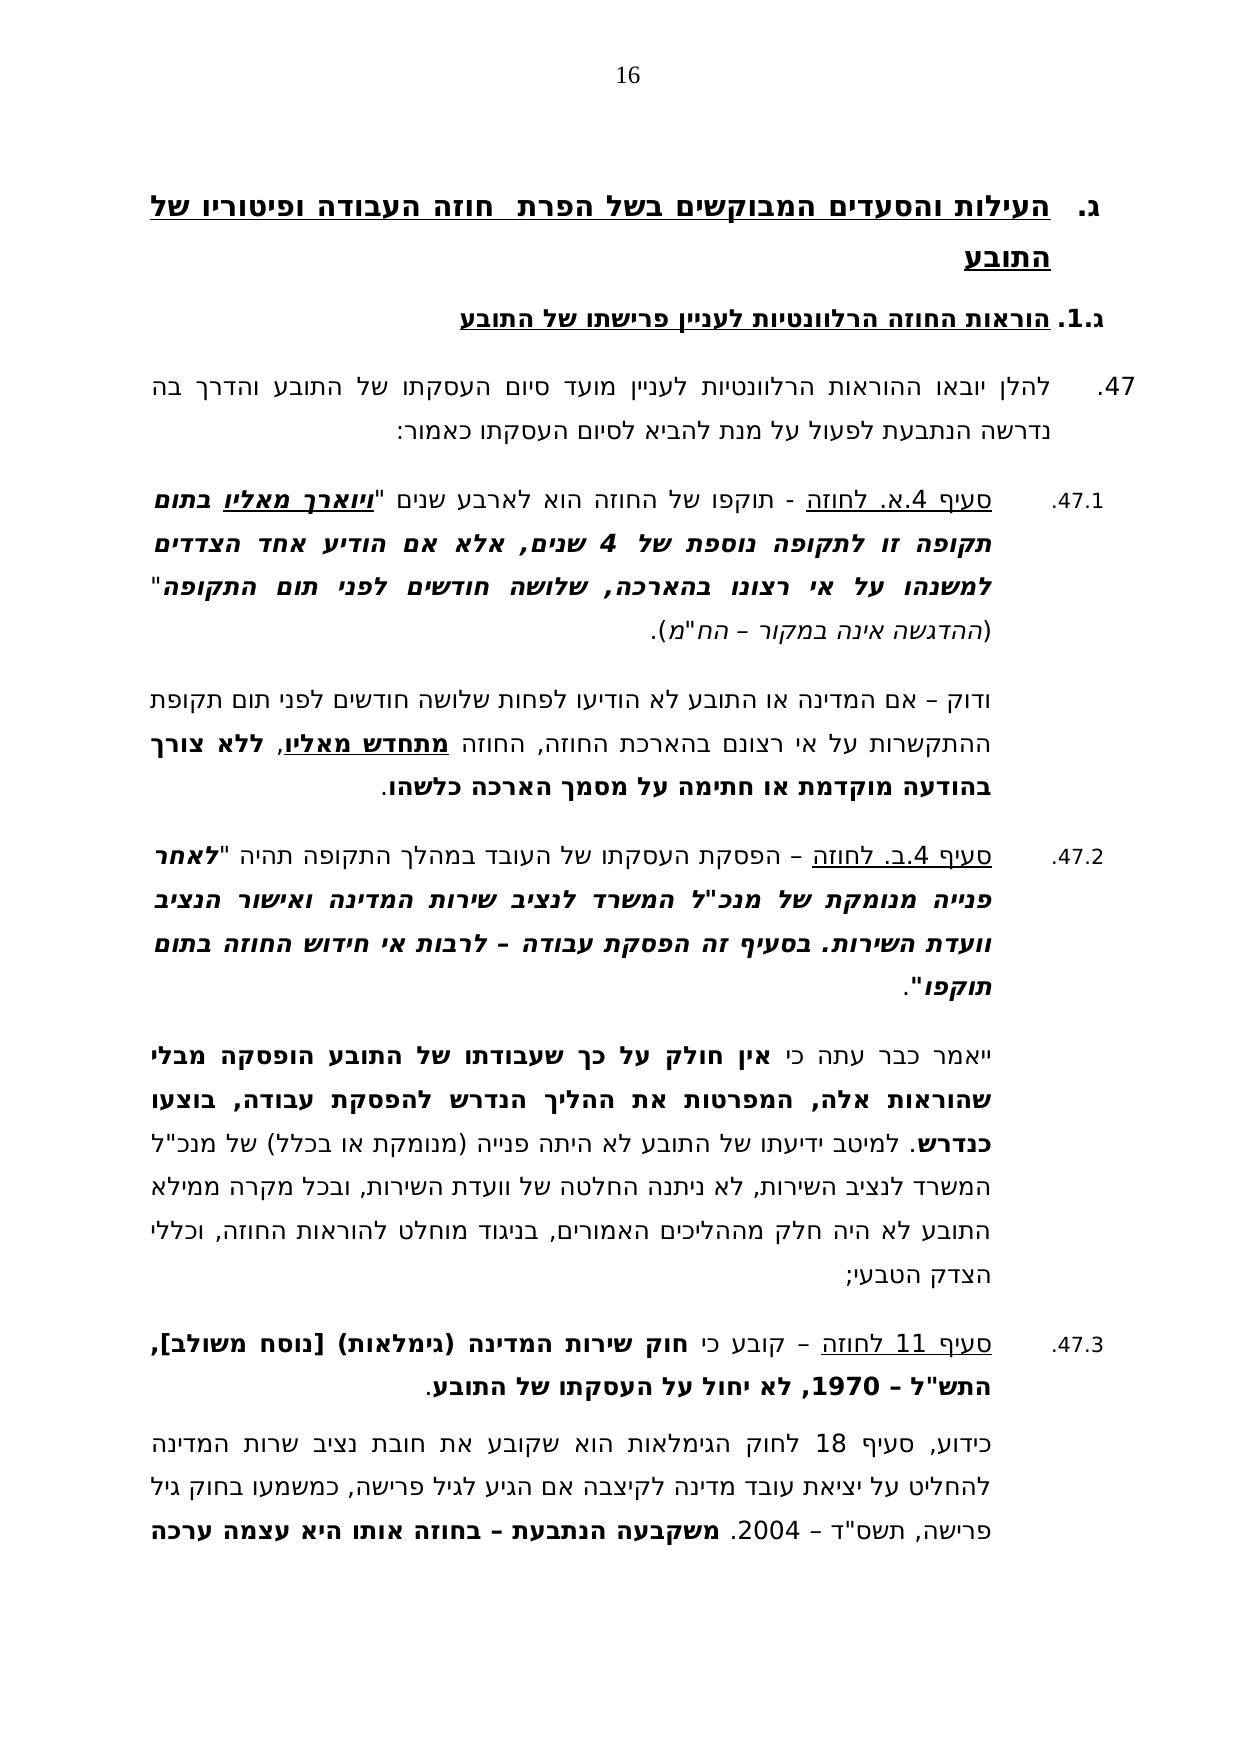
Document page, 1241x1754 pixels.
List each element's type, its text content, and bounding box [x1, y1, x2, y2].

subtitle הוראות החוזה הרלוונטיות לעניין פרישתו של התובע [150, 304, 1081, 333]
list סעיף 4.ב. לחוזה – הפסקת העסקתו של העובד במהלך התקופה תהיה "לאחר פנייה מנומקת של מנכ"ל המשרד לנציב שירות המדינה ואישור הנציב וועדת השירות. בסעיף זה הפסקת עבודה – לרבות אי חידוש החוזה בתום תוקפו". [150, 841, 1051, 1002]
text ייאמר כבר עתה כי אין חולק על כך שעבודתו של התובע הופסקה מבלי שהוראות אלה, המפרטות את ההליך הנדרש להפסקת עבודה, בוצעו כנדרש. למיטב ידיעתו של התובע לא היתה פנייה (מנומקת או בכלל) של מנכ"ל המשרד לנציב השירות, לא ניתנה החלטה של וועדת השירות, ובכל מקרה ממילא התובע לא היה חלק מההליכים האמורים, בניגוד מוחלט להוראות החוזה, וכללי הצדק הטבעי; [150, 1041, 992, 1289]
text ודוק – אם המדינה או התובע לא הודיעו לפחות שלושה חודשים לפני תום תקופת ההתקשרות על אי רצונם בהארכת החוזה, החוזה מתחדש מאליו, ללא צורך בהודעה מוקדמת או חתימה על מסמך הארכה כלשהו. [150, 685, 992, 802]
subtitle העילות והסעדים המבוקשים בשל הפרת חוזה העבודה ופיטוריו של התובע [150, 189, 1088, 274]
list סעיף 11 לחוזה – קובע כי חוק שירות המדינה (גימלאות) [נוסח משולב], התש"ל – 1970, לא יחול על העסקתו של התובע. [150, 1329, 1051, 1402]
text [150, 1429, 992, 1546]
list סעיף 4.א. לחוזה - תוקפו של החוזה הוא לארבע שנים "ויוארך מאליו בתום תקופה זו לתקופה נוספת של 4 שנים, אלא אם הודיע אחד הצדדים למשנהו על אי רצונו בהארכה, שלושה חודשים לפני תום התקופה" (ההדגשה אינה במקור – הח"מ). [150, 485, 1051, 646]
list להלן יובאו ההוראות הרלוונטיות לעניין מועד סיום העסקתו של התובע והדרך בה נדרשה הנתבעת לפעול על מנת להביא לסיום העסקתו כאמור: [150, 373, 1096, 446]
